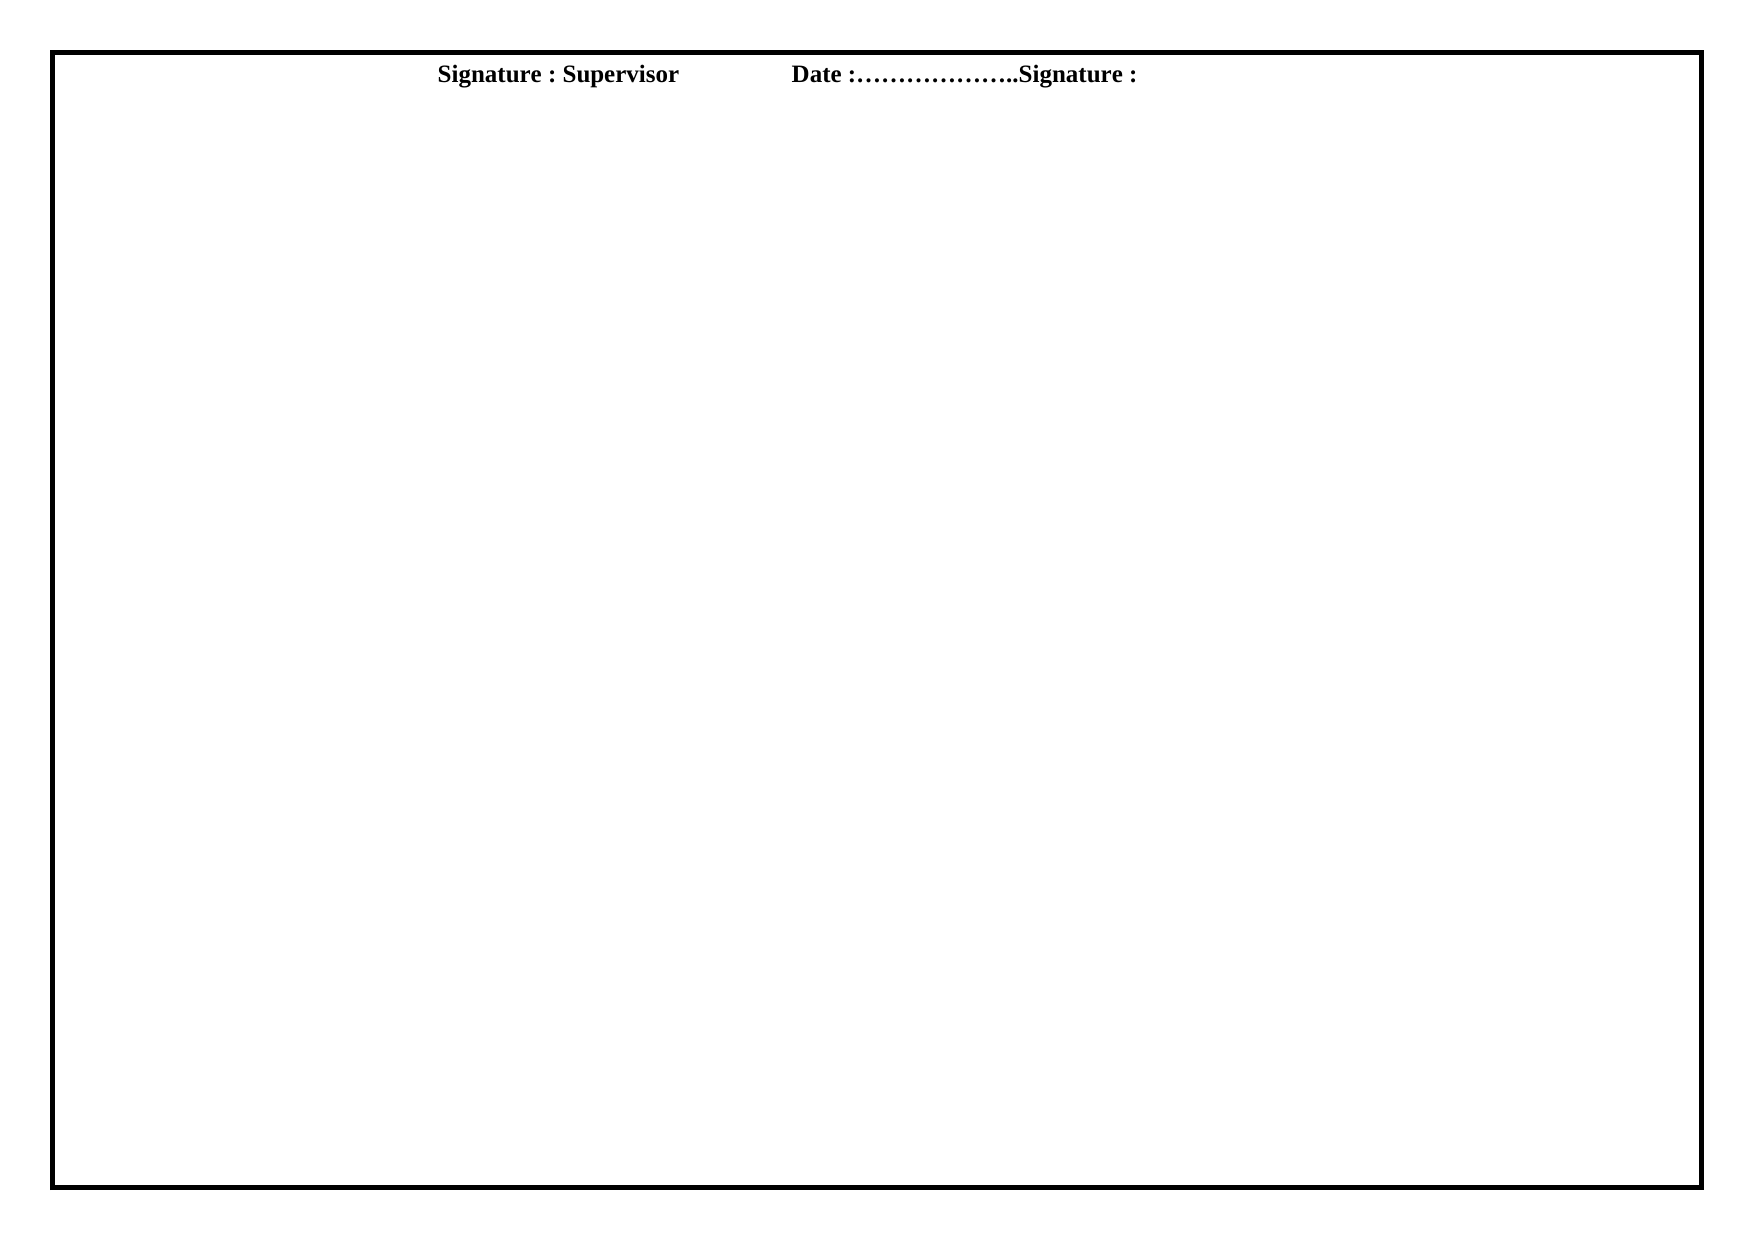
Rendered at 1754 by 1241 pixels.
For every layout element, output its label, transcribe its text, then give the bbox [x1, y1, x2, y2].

text Signature : Supervisor Date :………………..Signature : [56, 59, 1604, 88]
